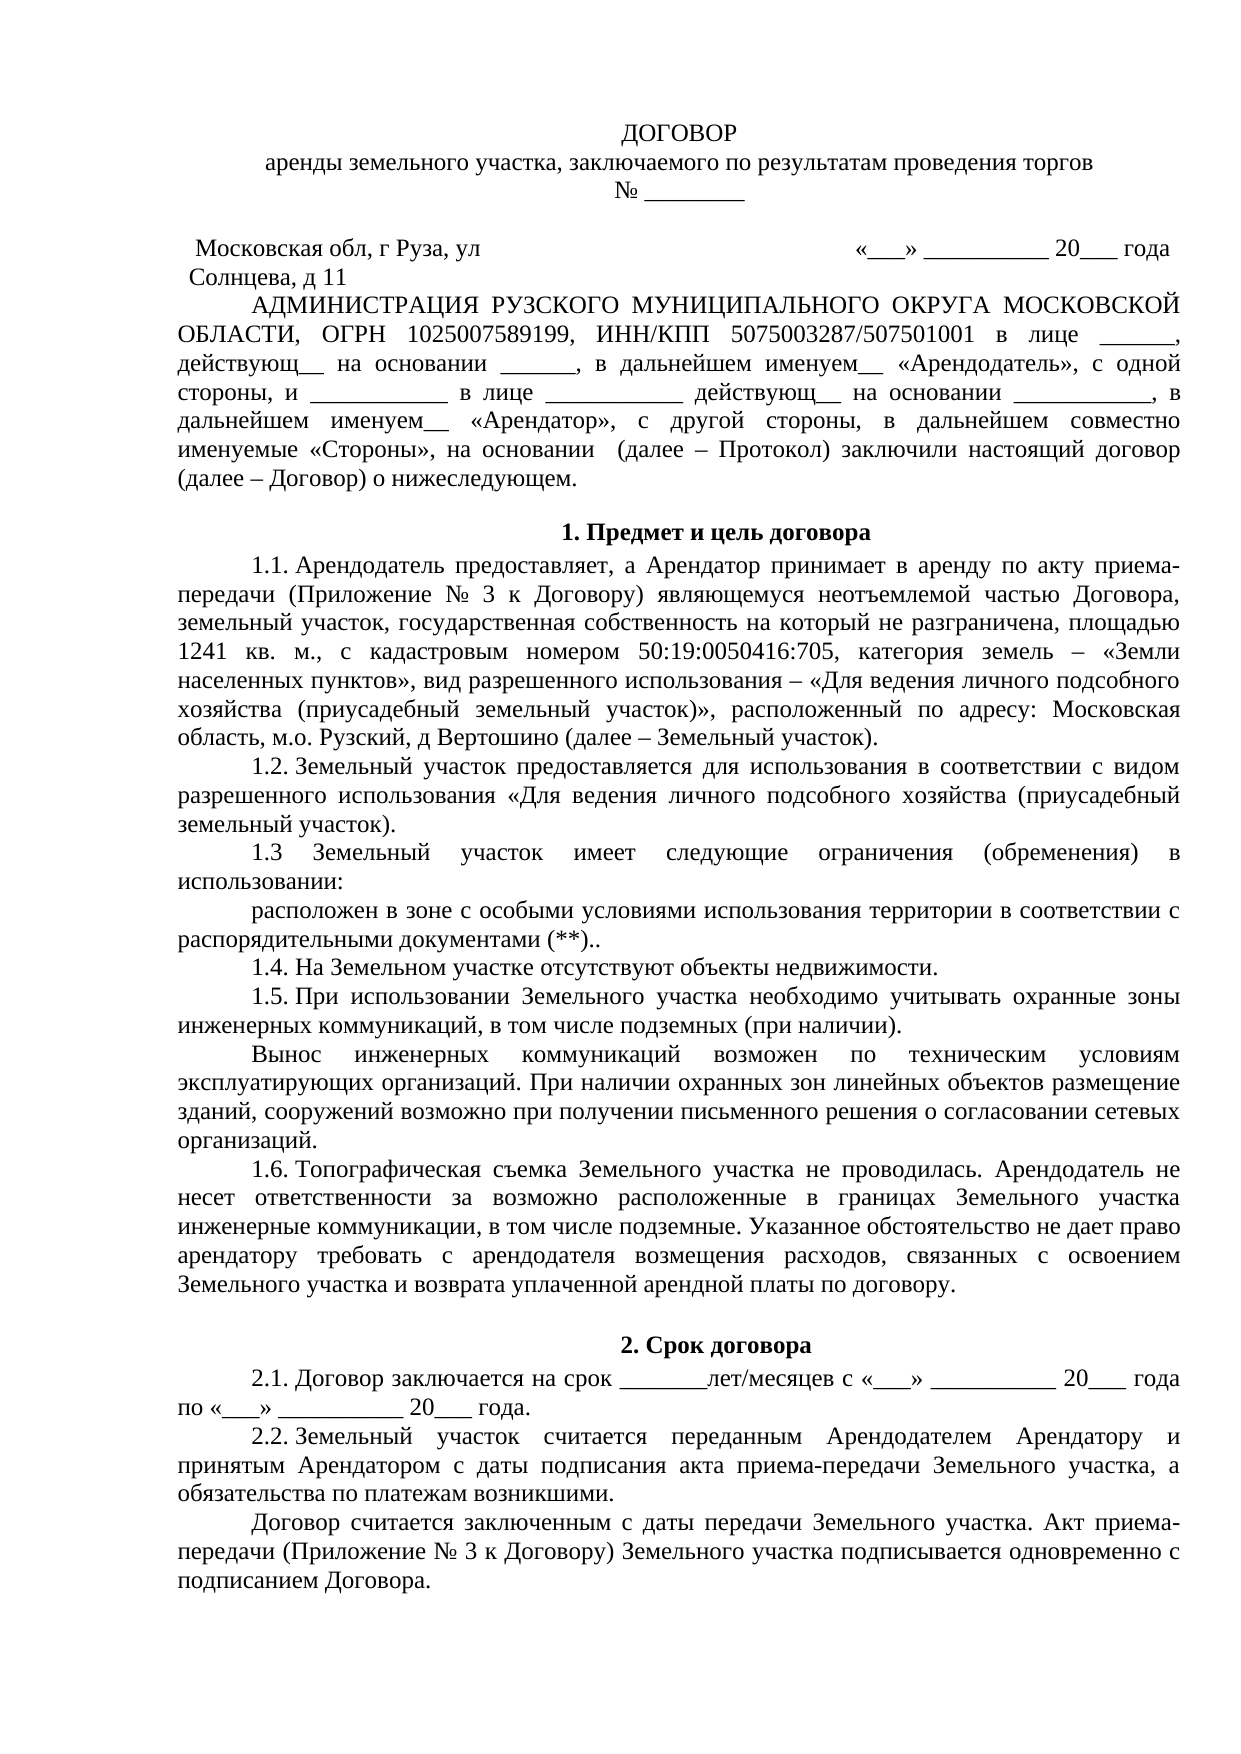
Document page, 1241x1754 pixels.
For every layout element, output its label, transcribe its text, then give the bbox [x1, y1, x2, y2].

text 1.3 Земельный участок имеет следующие ограничения (обременения) в использовании: [177, 837, 1181, 895]
text аренды земельного участка, заключаемого по результатам проведения торгов [177, 147, 1181, 176]
text 1.1. Арендодатель предоставляет, а Арендатор принимает в аренду по акту приема-передачи (Приложение № 3 к Договору) являющемуся неотъемлемой частью Договора, земельный участок, государственная собственность на который не разграничена, площадью 1241 кв. м., с кадастровым номером 50:19:0050416:705, категория земель – «Земли населенных пунктов», вид разрешенного использования – «Для ведения личного подсобного хозяйства (приусадебный земельный участок)», расположенный по адресу: Московская область, м.о. Рузский, д Вертошино (далее – Земельный участок). [177, 550, 1181, 751]
text расположен в зоне с особыми условиями использования территории в соответствии с распорядительными документами (**).. [177, 895, 1181, 952]
text 2.1. Договор заключается на срок _______лет/месяцев с «___» __________ 20___ года по «___» __________ 20___ года. [177, 1363, 1181, 1421]
text 1. Предмет и цель договора [177, 517, 1181, 546]
text 1.6. Топографическая съемка Земельного участка не проводилась. Арендодатель не несет ответственности за возможно расположенные в границах Земельного участка инженерные коммуникации, в том числе подземные. Указанное обстоятельство не дает право арендатору требовать с арендодателя возмещения расходов, связанных с освоением Земельного участка и возврата уплаченной арендной платы по договору. [177, 1154, 1181, 1297]
table_header Московская обл, г Руза, ул Солнцева, д 11 [177, 233, 605, 291]
text Вынос инженерных коммуникаций возможен по техническим условиям эксплуатирующих организаций. При наличии охранных зон линейных объектов размещение зданий, сооружений возможно при получении письменного решения о согласовании сетевых организаций. [177, 1039, 1181, 1154]
text 2.2. Земельный участок считается переданным Арендодателем Арендатору и принятым Арендатором с даты подписания акта приема-передачи Земельного участка, а обязательства по платежам возникшими. [177, 1421, 1181, 1507]
text 1.5. При использовании Земельного участка необходимо учитывать охранные зоны инженерных коммуникаций, в том числе подземных (при наличии). [177, 981, 1181, 1039]
text Договор считается заключенным с даты передачи Земельного участка. Акт приема-передачи (Приложение № 3 к Договору) Земельного участка подписывается одновременно с подписанием Договора. [177, 1507, 1181, 1593]
text ДОГОВОР [177, 118, 1181, 147]
table_header «___» __________ 20___ года [605, 233, 1181, 291]
text № ________ [177, 176, 1181, 204]
text 1.2. Земельный участок предоставляется для использования в соответствии с видом разрешенного использования «Для ведения личного подсобного хозяйства (приусадебный земельный участок). [177, 751, 1181, 837]
text 1.4. На Земельном участке отсутствуют объекты недвижимости. [177, 952, 1181, 981]
text АДМИНИСТРАЦИЯ РУЗСКОГО МУНИЦИПАЛЬНОГО ОКРУГА МОСКОВСКОЙ ОБЛАСТИ, ОГРН 1025007589199, ИНН/КПП 5075003287/507501001 в лице ______, действующ__ на основании ______, в дальнейшем именуем__ «Арендодатель», с одной стороны, и ___________ в лице ___________ действующ__ на основании ___________, в дальнейшем именуем__ «Арендатор», с другой стороны, в дальнейшем совместно именуемые «Стороны», на основании (далее – Протокол) заключили настоящий договор (далее – Договор) о нижеследующем. [177, 291, 1181, 492]
text 2. Срок договора [177, 1330, 1181, 1359]
